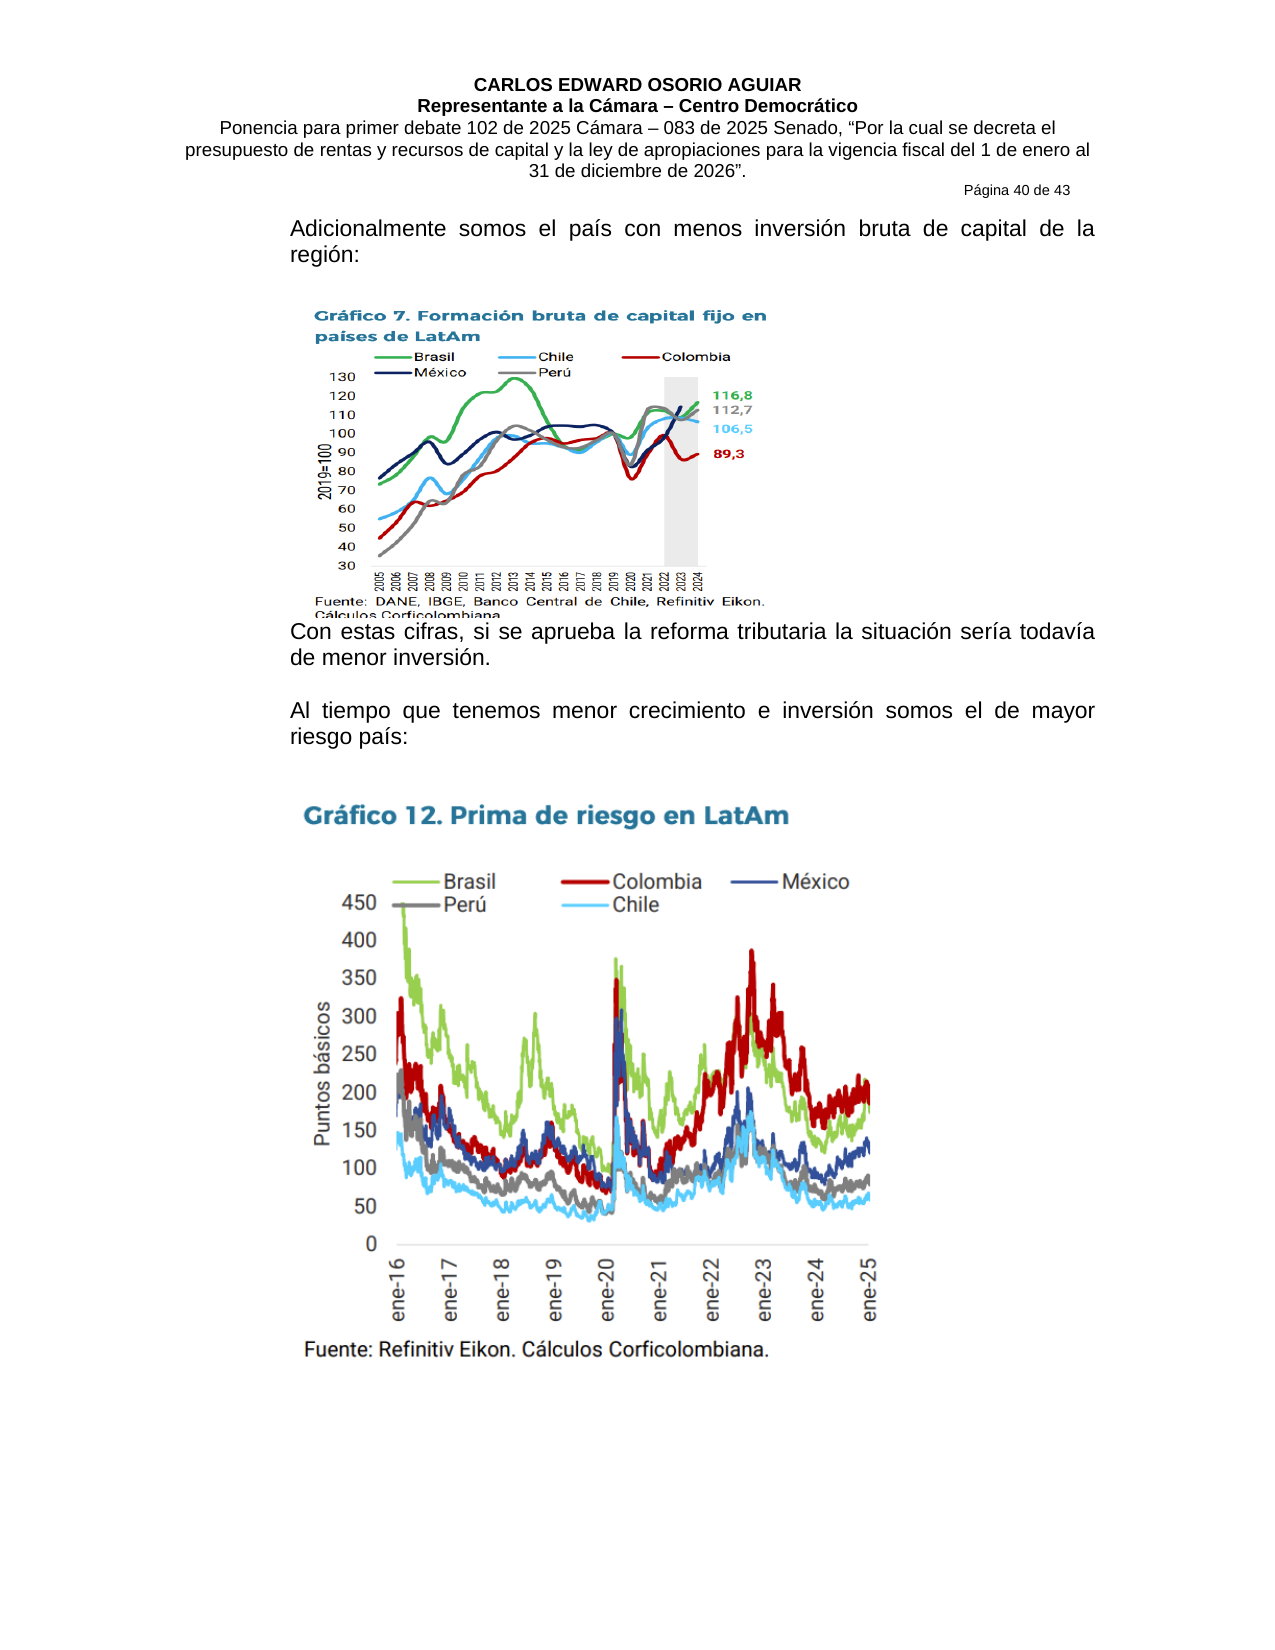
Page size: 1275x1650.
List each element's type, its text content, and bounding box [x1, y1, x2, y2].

text Con estas cifras, si se aprueba la reforma tributaria la situación sería todavía de menor inversión. [290, 618, 1096, 671]
picture [289, 294, 771, 618]
text Al tiempo que tenemos menor crecimiento e inversión somos el de mayor riesgo país: [290, 697, 1096, 749]
picture [289, 776, 891, 1367]
text Adicionalmente somos el país con menos inversión bruta de capital de la región: [290, 215, 1096, 268]
